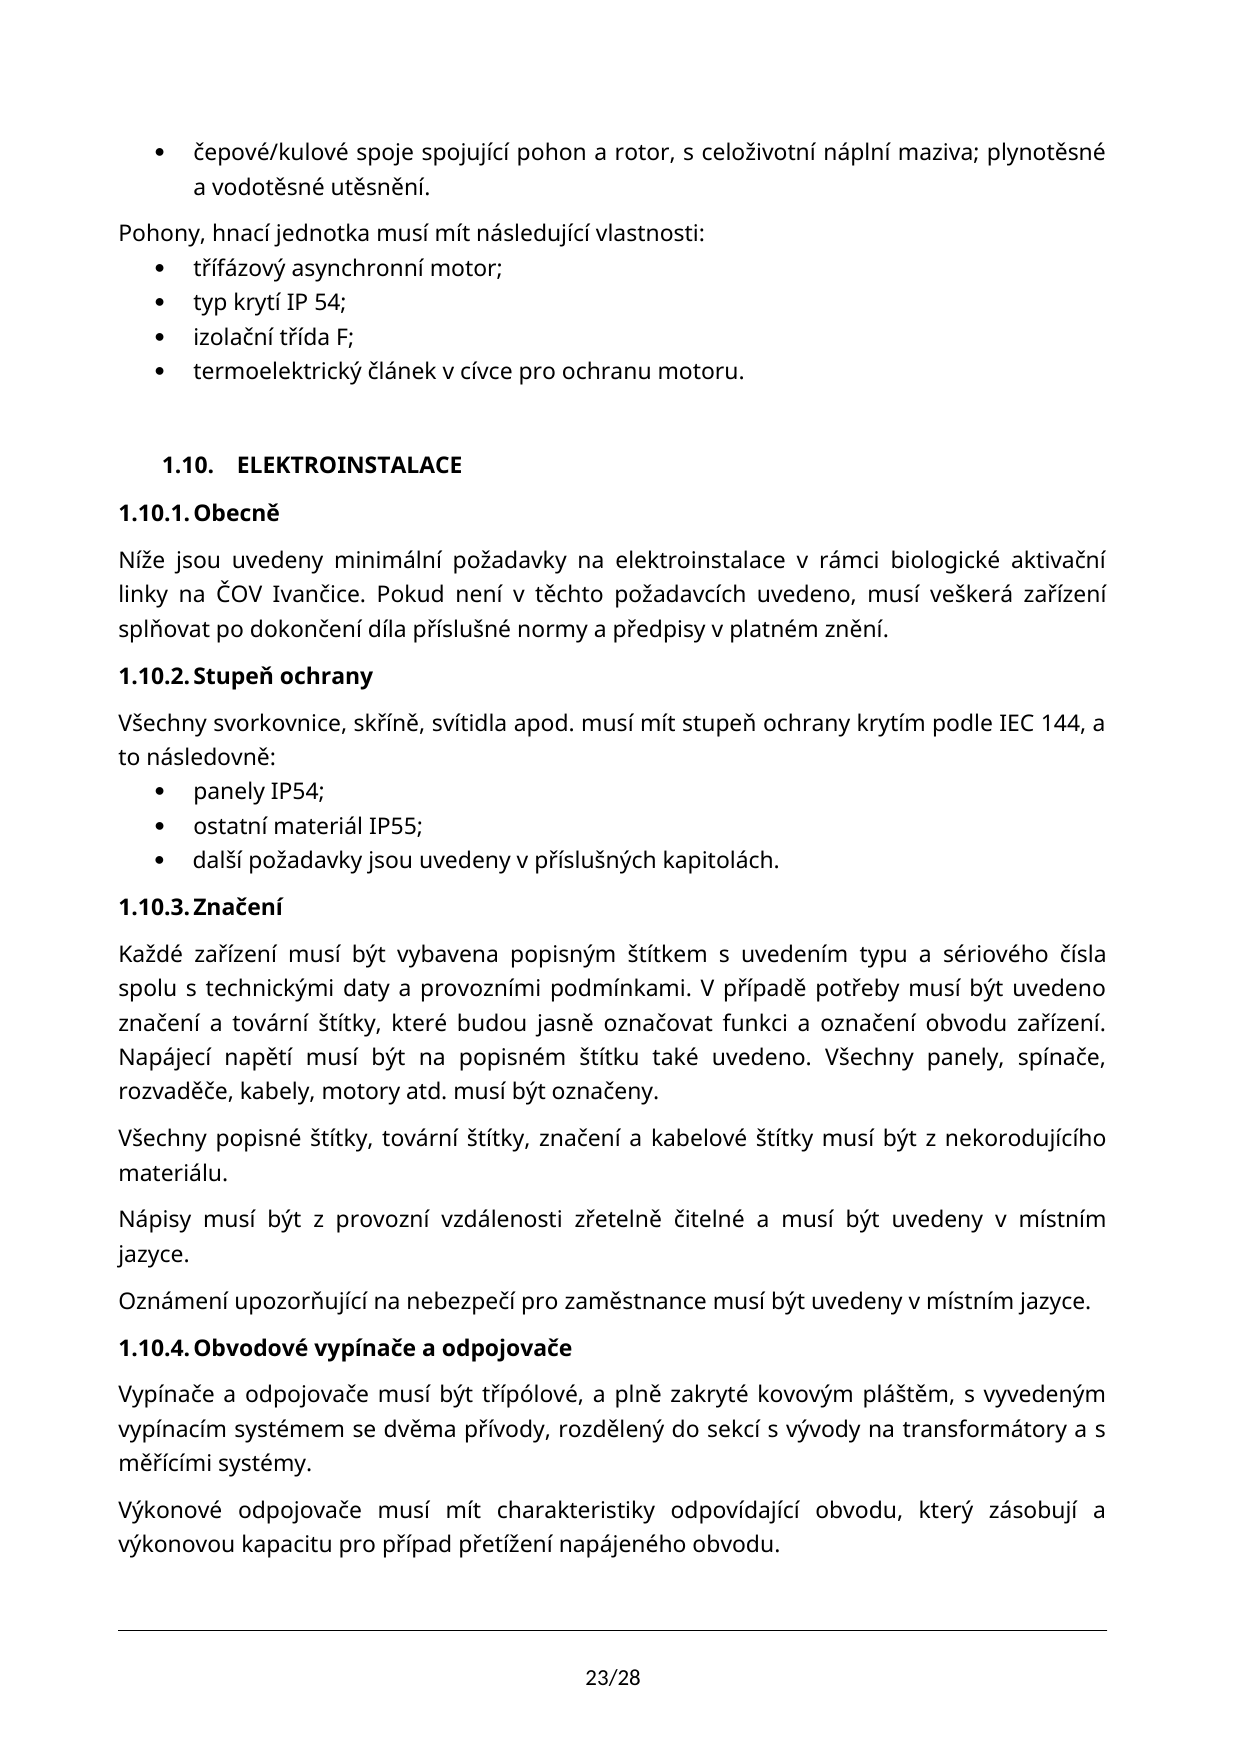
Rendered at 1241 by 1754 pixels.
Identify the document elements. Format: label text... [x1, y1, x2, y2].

text Nápisy musí být z provozní vzdálenosti zřetelně čitelné a musí být uvedeny v místním jazyce. [118, 1203, 1107, 1269]
list panely IP54; [156, 775, 1107, 806]
list Stupeň ochrany [118, 659, 1107, 691]
list typ krytí IP 54; [156, 286, 1107, 317]
text Každé zařízení musí být vybavena popisným štítkem s uvedením typu a sériového čísla spolu s technickými daty a provozními podmínkami. V případě potřeby musí být uvedeno značení a tovární štítky, které budou jasně označovat funkci a označení obvodu zařízení. Napájecí napětí musí být na popisném štítku také uvedeno. Všechny panely, spínače, rozvaděče, kabely, motory atd. musí být označeny. [118, 938, 1107, 1106]
subtitle Elektroinstalace [162, 449, 1107, 480]
list další požadavky jsou uvedeny v příslušných kapitolách. [155, 844, 1107, 875]
list ostatní materiál IP55; [156, 809, 1107, 841]
text Všechny svorkovnice, skříně, svítidla apod. musí mít stupeň ochrany krytím podle IEC 144, a to následovně: [118, 706, 1107, 772]
text Vypínače a odpojovače musí být třípólové, a plně zakryté kovovým pláštěm, s vyvedeným vypínacím systémem se dvěma přívody, rozdělený do sekcí s vývody na transformátory a s měřícími systémy. [118, 1378, 1107, 1478]
list termoelektrický článek v cívce pro ochranu motoru. [156, 355, 1107, 386]
text Výkonové odpojovače musí mít charakteristiky odpovídající obvodu, který zásobují a výkonovou kapacitu pro případ přetížení napájeného obvodu. [118, 1494, 1107, 1559]
text Níže jsou uvedeny minimální požadavky na elektroinstalace v rámci biologické aktivační linky na ČOV Ivančice. Pokud není v těchto požadavcích uvedeno, musí veškerá zařízení splňovat po dokončení díla příslušné normy a předpisy v platném znění. [118, 544, 1107, 644]
text Pohony, hnací jednotka musí mít následující vlastnosti: [118, 217, 1107, 249]
list izolační třída F; [156, 321, 1107, 352]
list Značení [118, 891, 1107, 922]
list třífázový asynchronní motor; [156, 252, 1107, 283]
list Obecně [118, 497, 1107, 528]
text Všechny popisné štítky, tovární štítky, značení a kabelové štítky musí být z nekorodujícího materiálu. [118, 1122, 1107, 1188]
list Obvodové vypínače a odpojovače [118, 1331, 1107, 1363]
list čepové/kulové spoje spojující pohon a rotor, s celoživotní náplní maziva; plynotěsné a vodotěsné utěsnění. [156, 136, 1107, 202]
text Oznámení upozorňující na nebezpečí pro zaměstnance musí být uvedeny v místním jazyce. [118, 1284, 1107, 1316]
